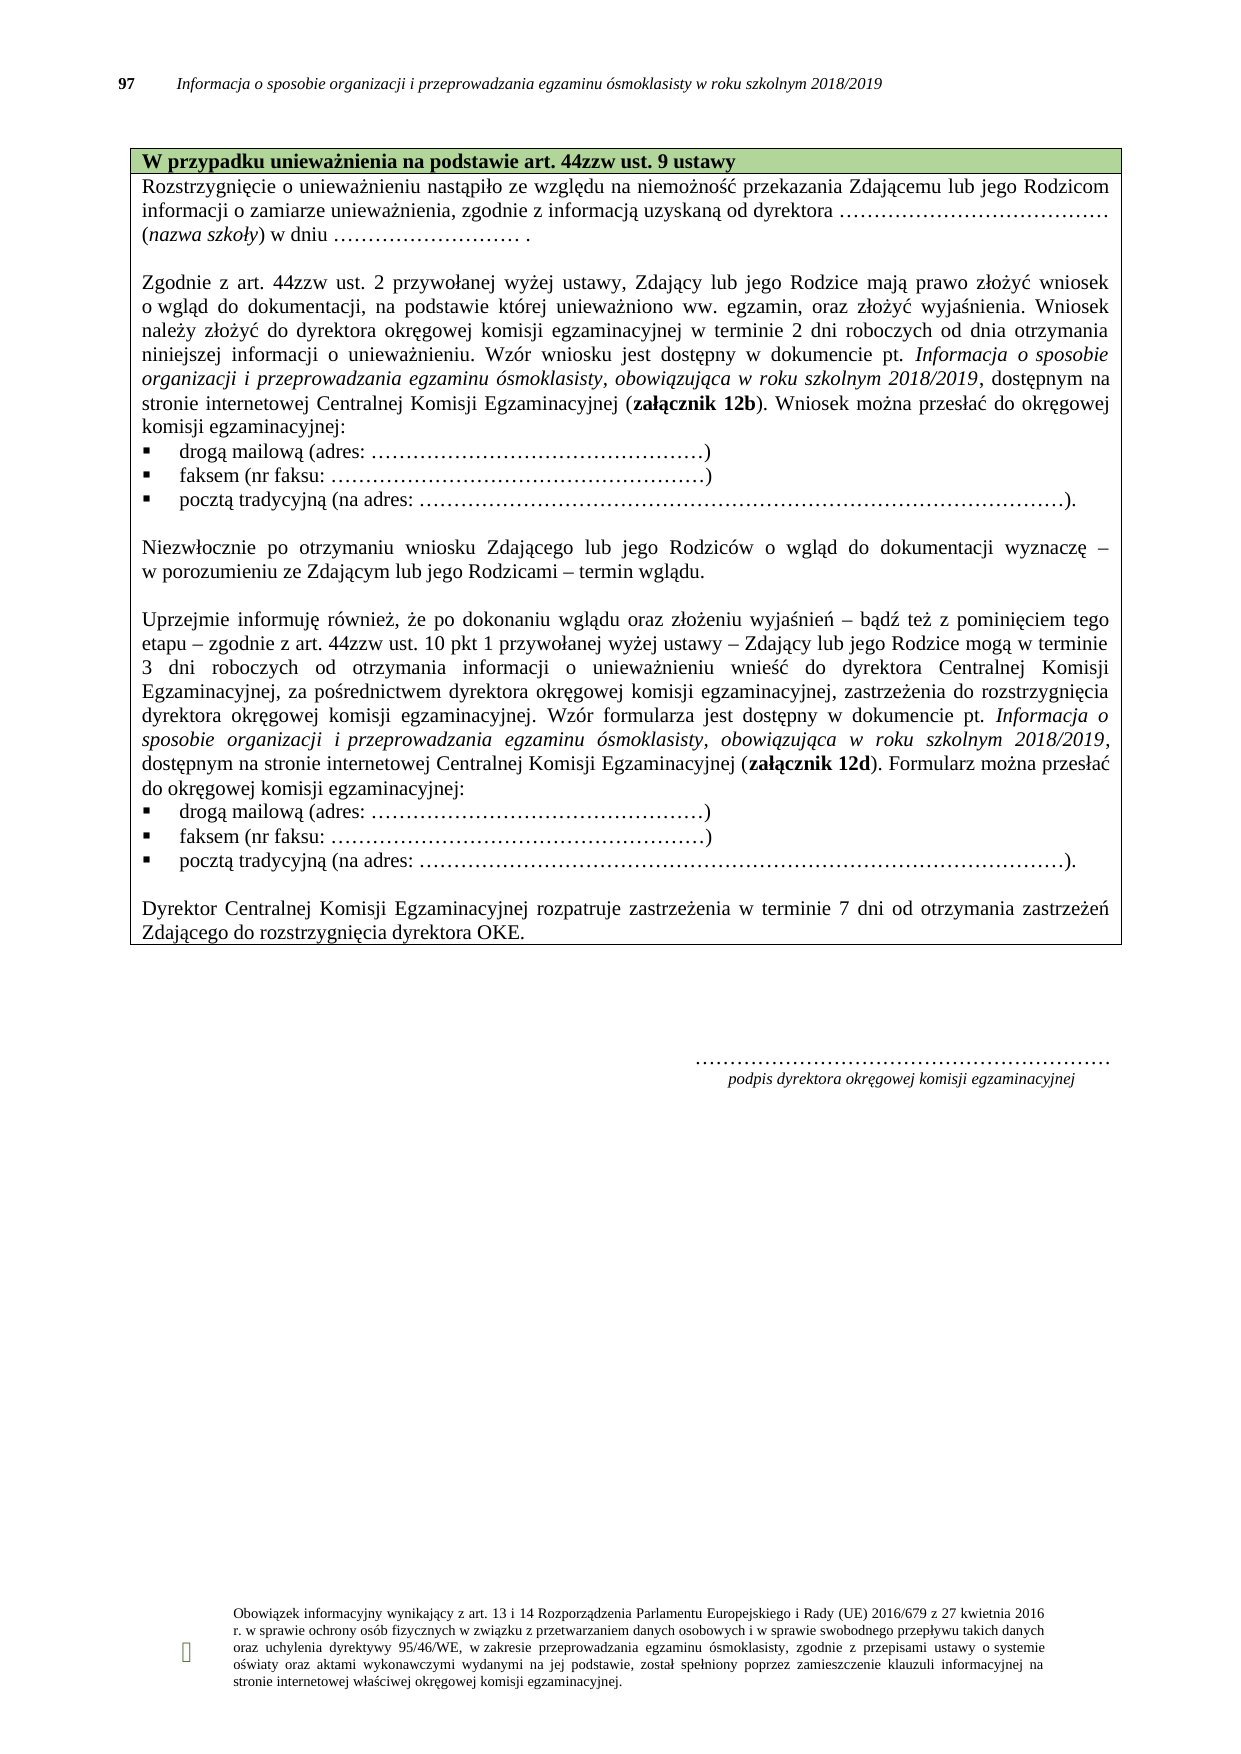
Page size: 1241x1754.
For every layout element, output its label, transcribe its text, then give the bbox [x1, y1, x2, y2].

table_header …………………………………………………… [683, 1045, 1122, 1069]
table_header W przypadku unieważnienia na podstawie art. 44zzw ust. 9 ustawy [131, 149, 1121, 173]
table_cell podpis dyrektora okręgowej komisji egzaminacyjnej [683, 1069, 1122, 1088]
table_cell Rozstrzygnięcie o unieważnieniu nastąpiło ze względu na niemożność przekazania Zdającemu lub jego Rodzicom informacji o zamiarze unieważnienia, zgodnie z informacją uzyskaną od dyrektora ………………………………… (nazwa szkoły) w dniu ……………………… . Zgodnie z art. 44zzw ust. 2 przywołanej wyżej ustawy, Zdający lub jego Rodzice mają prawo złożyć wniosek o wgląd do dokumentacji, na podstawie której unieważniono ww. egzamin, oraz złożyć wyjaśnienia. Wniosek należy złożyć do dyrektora okręgowej komisji egzaminacyjnej w terminie 2 dni roboczych od dnia otrzymania niniejszej informacji o unieważnieniu. Wzór wniosku jest dostępny w dokumencie pt. Informacja o sposobie organizacji i przeprowadzania egzaminu ósmoklasisty, obowiązująca w roku szkolnym 2018/2019, dostępnym na stronie internetowej Centralnej Komisji Egzaminacyjnej (załącznik 12b). Wniosek można przesłać do okręgowej komisji egzaminacyjnej: drogą mailową (adres: …………………………………………) faksem (nr faksu: ………………………………………………) pocztą tradycyjną (na adres: …………………………………………………………………………………). Niezwłocznie po otrzymaniu wniosku Zdającego lub jego Rodziców o wgląd do dokumentacji wyznaczę – w porozumieniu ze Zdającym lub jego Rodzicami – termin wglądu. Uprzejmie informuję również, że po dokonaniu wglądu oraz złożeniu wyjaśnień – bądź też z pominięciem tego etapu – zgodnie z art. 44zzw ust. 10 pkt 1 przywołanej wyżej ustawy – Zdający lub jego Rodzice mogą w terminie 3 dni roboczych od otrzymania informacji o unieważnieniu wnieść do dyrektora Centralnej Komisji Egzaminacyjnej, za pośrednictwem dyrektora okręgowej komisji egzaminacyjnej, zastrzeżenia do rozstrzygnięcia dyrektora okręgowej komisji egzaminacyjnej. Wzór formularza jest dostępny w dokumencie pt. Informacja o sposobie organizacji i przeprowadzania egzaminu ósmoklasisty, obowiązująca w roku szkolnym 2018/2019, dostępnym na stronie internetowej Centralnej Komisji Egzaminacyjnej (załącznik 12d). Formularz można przesłać do okręgowej komisji egzaminacyjnej: drogą mailową (adres: …………………………………………) faksem (nr faksu: ………………………………………………) pocztą tradycyjną (na adres: …………………………………………………………………………………). Dyrektor Centralnej Komisji Egzaminacyjnej rozpatruje zastrzeżenia w terminie 7 dni od otrzymania zastrzeżeń Zdającego do rozstrzygnięcia dyrektora OKE. [131, 174, 1121, 944]
